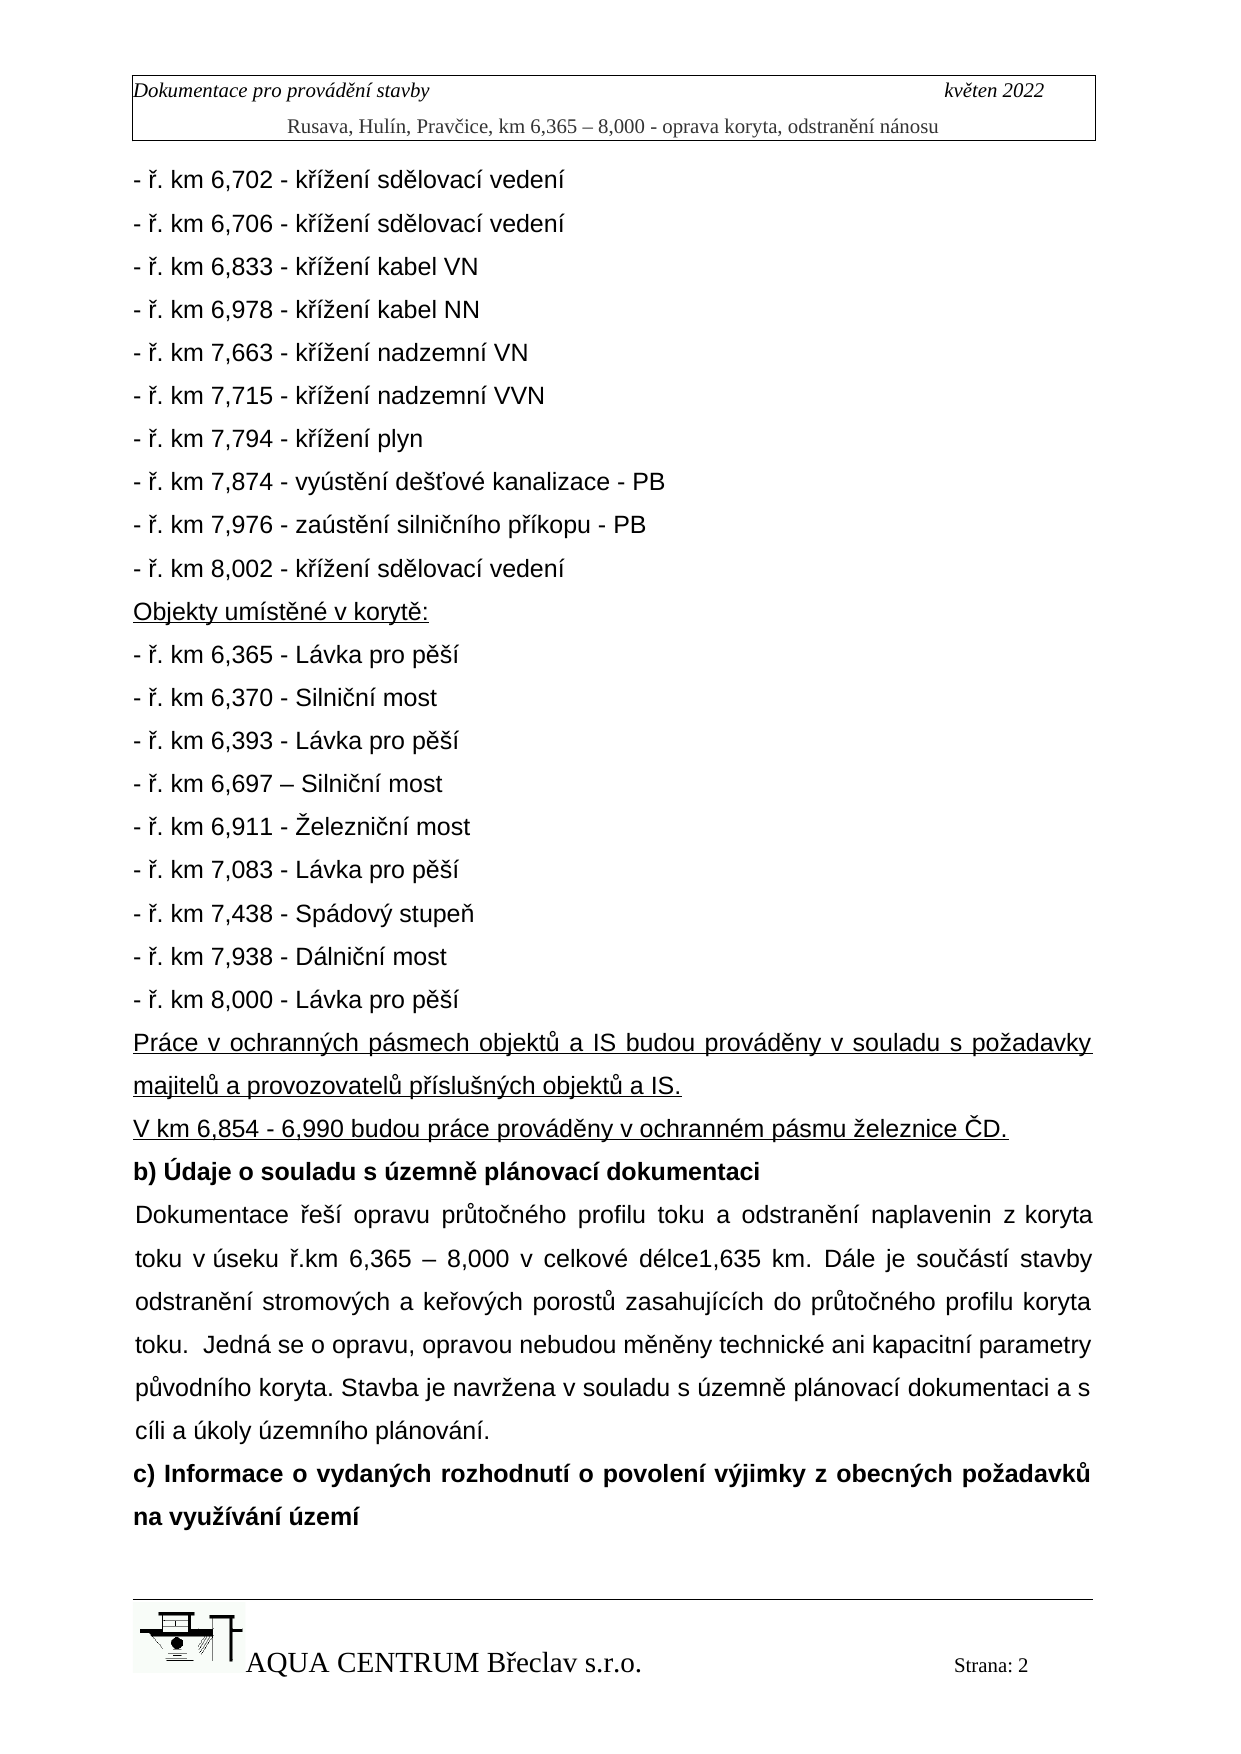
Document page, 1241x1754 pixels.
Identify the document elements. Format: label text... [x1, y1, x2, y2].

text - ř. km 7,663 - křížení nadzemní VN [133, 338, 1093, 367]
text - ř. km 6,833 - křížení kabel VN [133, 252, 1093, 280]
text - ř. km 6,978 - křížení kabel NN [133, 295, 1093, 323]
text - ř. km 8,002 - křížení sdělovací vedení [133, 553, 1093, 582]
text Práce v ochranných pásmech objektů a IS budou prováděny v souladu s požadavky majitelů a provozovatelů příslušných objektů a IS. [133, 1028, 1093, 1053]
picture [132, 1602, 246, 1673]
text - ř. km 6,911 - Železniční most [133, 812, 1093, 841]
text - ř. km 8,000 - Lávka pro pěší [133, 985, 1093, 1013]
text - ř. km 6,393 - Lávka pro pěší [133, 726, 1093, 755]
text c) Informace o vydaných rozhodnutí o povolení výjimky z obecných požadavků na využívání území [133, 1459, 1093, 1531]
text - ř. km 7,938 - Dálniční most [133, 942, 1093, 970]
text - ř. km 6,697 – Silniční most [133, 769, 1093, 798]
text - ř. km 6,365 - Lávka pro pěší [133, 640, 1093, 668]
text b) Údaje o souladu s územně plánovací dokumentaci [133, 1157, 1093, 1186]
text - ř. km 7,976 - zaústění silničního příkopu - PB [133, 510, 1093, 539]
text Objekty umístěné v korytě: [133, 597, 1093, 625]
text Práce v ochranných pásmech objektů a IS budou prováděny v souladu s požadavky majitelů a provozovatelů příslušných objektů a IS. [133, 1054, 1093, 1100]
text - ř. km 7,438 - Spádový stupeň [133, 898, 1093, 927]
text - ř. km 6,702 - křížení sdělovací vedení [133, 165, 1093, 194]
text - ř. km 7,874 - vyústění dešťové kanalizace - PB [133, 467, 1093, 496]
text Dokumentace řeší opravu průtočného profilu toku a odstranění naplavenin z koryta toku v úseku ř.km 6,365 – 8,000 v celkové délce1,635 km. Dále je součástí stavby odstranění stromových a keřových porostů zasahujících do průtočného profilu koryta toku. Jedná se o opravu, opravou nebudou měněny technické ani kapacitní parametry původního koryta. Stavba je navržena v souladu s územně plánovací dokumentaci a s cíli a úkoly územního plánování. [135, 1200, 1093, 1445]
text - ř. km 6,370 - Silniční most [133, 683, 1093, 712]
text - ř. km 7,794 - křížení plyn [133, 424, 1093, 453]
text V km 6,854 - 6,990 budou práce prováděny v ochranném pásmu železnice ČD. [133, 1114, 1093, 1143]
text - ř. km 6,706 - křížení sdělovací vedení [133, 208, 1093, 237]
text - ř. km 7,715 - křížení nadzemní VVN [133, 381, 1093, 410]
text - ř. km 7,083 - Lávka pro pěší [133, 855, 1093, 884]
